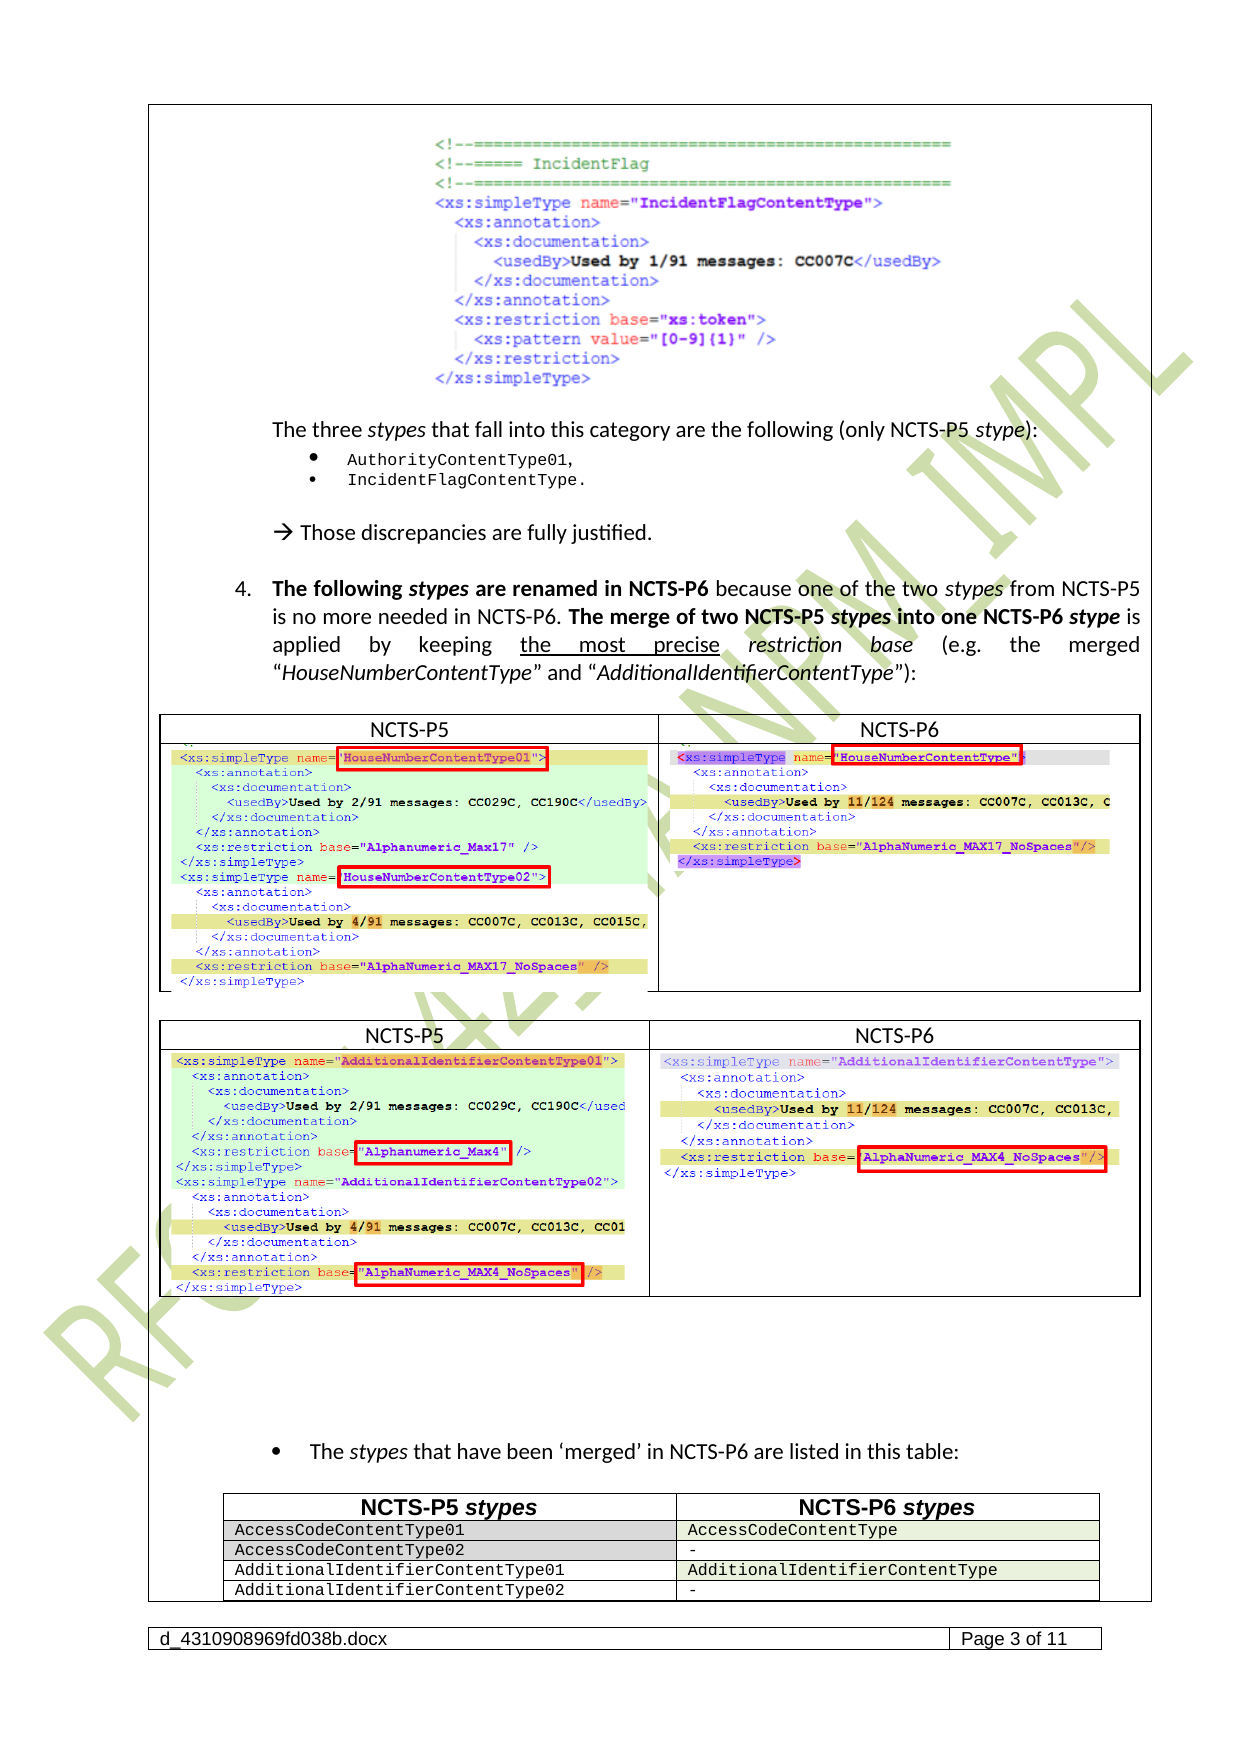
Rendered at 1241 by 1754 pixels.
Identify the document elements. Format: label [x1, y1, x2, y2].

picture [660, 1050, 1120, 1182]
table_header [149, 105, 1151, 1601]
picture [171, 744, 648, 992]
picture [670, 744, 1110, 871]
picture [423, 135, 952, 387]
picture [171, 1050, 625, 1296]
